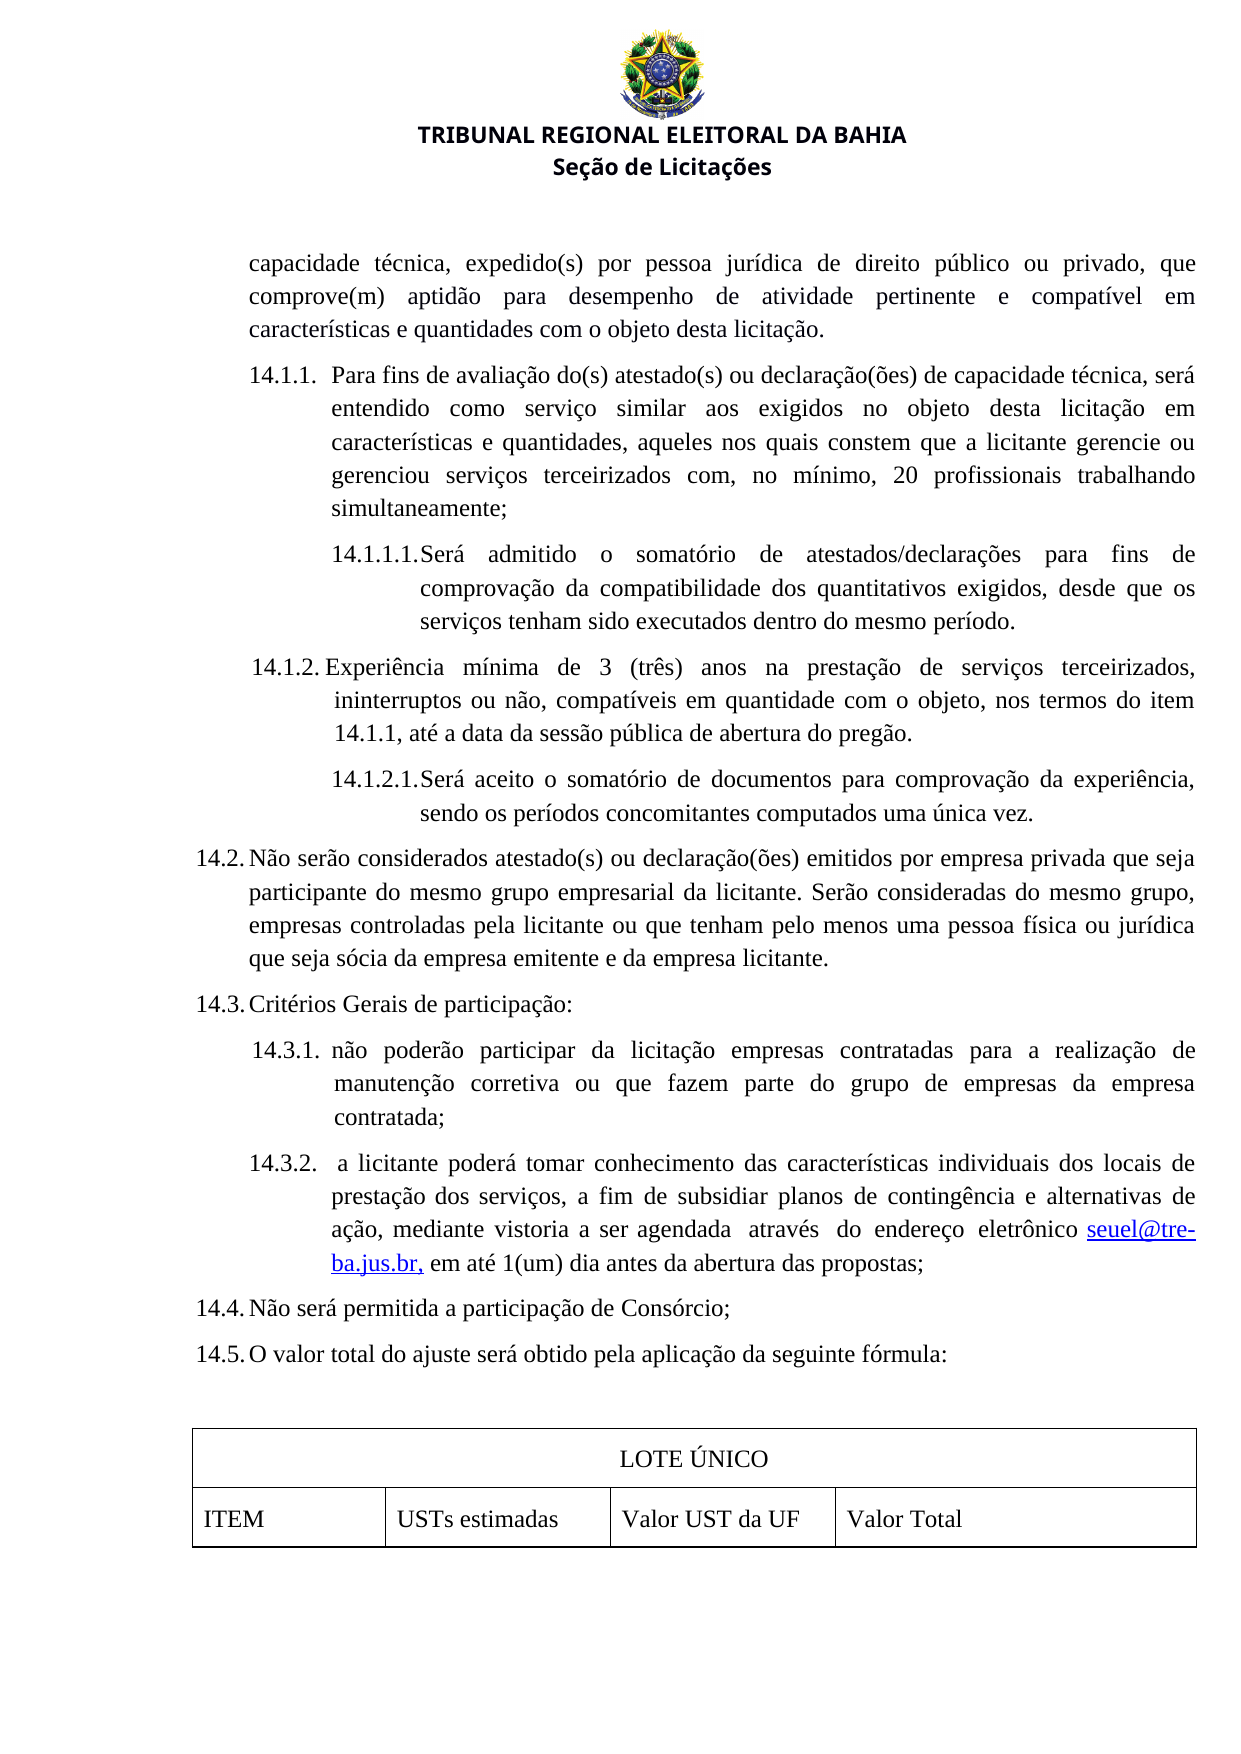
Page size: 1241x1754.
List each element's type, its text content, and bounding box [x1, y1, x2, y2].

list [195, 244, 1196, 344]
table_cell USTs estimadas [386, 1488, 610, 1546]
list Para fins de avaliação do(s) atestado(s) ou declaração(ões) de capacidade técnica, será entendido como serviço similar aos exigidos no objeto desta licitação em características e quantidades, aqueles nos quais constem que a licitante gerencie ou gerenciou serviços terceirizados com, no mínimo, 20 profissionais trabalhando simultaneamente; [249, 357, 1196, 523]
table_cell Valor UST da UF [611, 1488, 835, 1546]
list Experiência mínima de 3 (três) anos na prestação de serviços terceirizados, ininterruptos ou não, compatíveis em quantidade com o objeto, nos termos do item 14.1.1, até a data da sessão pública de abertura do pregão. [251, 648, 1196, 748]
list Não serão considerados atestado(s) ou declaração(ões) emitidos por empresa privada que seja participante do mesmo grupo empresarial da licitante. Serão consideradas do mesmo grupo, empresas controladas pela licitante ou que tenham pelo menos uma pessoa física ou jurídica que seja sócia da empresa emitente e da empresa licitante. [195, 840, 1196, 973]
list Será admitido o somatório de atestados/declarações para fins de comprovação da compatibilidade dos quantitativos exigidos, desde que os serviços tenham sido executados dentro do mesmo período. [331, 536, 1196, 636]
list Critérios Gerais de participação: [195, 986, 1196, 1019]
list Não será permitida a participação de Consórcio; [195, 1290, 1196, 1323]
table_cell Valor Total [836, 1488, 1196, 1546]
table_cell ITEM [193, 1488, 385, 1546]
list a licitante poderá tomar conhecimento das características individuais dos locais de prestação dos serviços, a fim de subsidiar planos de contingência e alternativas de ação, mediante vistoria a ser agendada através do endereço eletrônico seuel@tre-ba.jus.br, em até 1(um) dia antes da abertura das propostas; [248, 1144, 1196, 1278]
list O valor total do ajuste será obtido pela aplicação da seguinte fórmula: [195, 1336, 1172, 1369]
list Será aceito o somatório de documentos para comprovação da experiência, sendo os períodos concomitantes computados uma única vez. [331, 761, 1196, 828]
list não poderão participar da licitação empresas contratadas para a realização de manutenção corretiva ou que fazem parte do grupo de empresas da empresa contratada; [251, 1032, 1196, 1132]
table_header LOTE ÚNICO [193, 1429, 1196, 1487]
